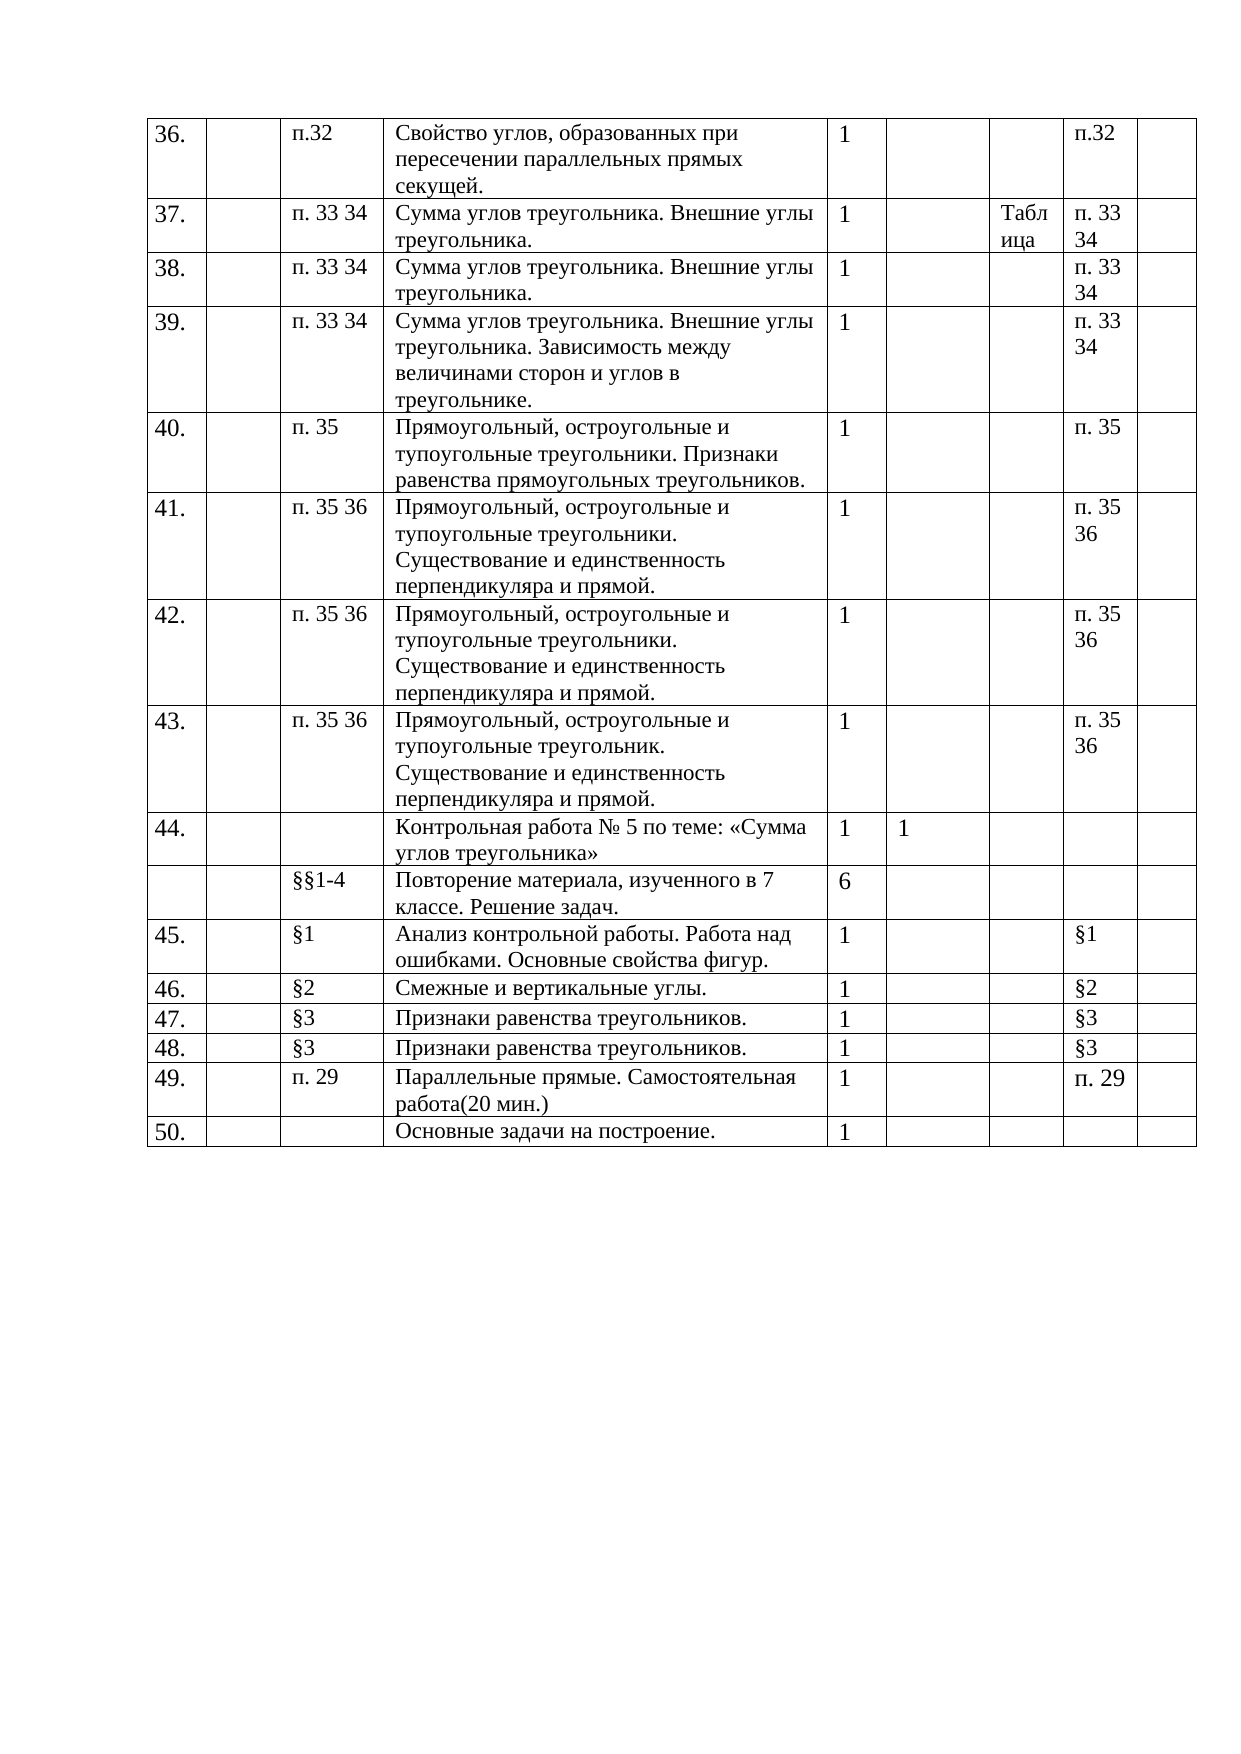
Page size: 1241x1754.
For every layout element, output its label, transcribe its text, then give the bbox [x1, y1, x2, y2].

table_cell [1064, 866, 1137, 919]
table_cell п. 35 36 [281, 600, 383, 705]
table_cell [887, 493, 989, 599]
table_cell [281, 1117, 383, 1146]
table_cell 1 [828, 413, 886, 492]
table_cell [207, 199, 280, 252]
table_cell п. 33 34 [281, 253, 383, 306]
table_cell п.32 [281, 119, 383, 198]
table_cell Смежные и вертикальные углы. [384, 974, 827, 1003]
table_cell Сумма углов треугольника. Внешние углы треугольника. Зависимость между величинами сторон и углов в треугольнике. [384, 307, 827, 412]
table_cell 1 [828, 493, 886, 599]
table_cell §1 [281, 920, 383, 973]
table_cell п. 35 36 [1064, 600, 1137, 705]
table_cell 1 [828, 600, 886, 705]
table_cell 6 [828, 866, 886, 919]
table_cell 1 [828, 813, 886, 865]
table_cell 1 [887, 813, 989, 865]
table_cell §2 [281, 974, 383, 1003]
table_cell 1 [828, 307, 886, 412]
table_cell [281, 813, 383, 865]
table_cell [1138, 1034, 1196, 1062]
table_cell [990, 600, 1063, 705]
table_cell [990, 1117, 1063, 1146]
table_cell [1138, 706, 1196, 812]
table_cell [207, 920, 280, 973]
table_cell [887, 920, 989, 973]
table_cell [990, 307, 1063, 412]
table_cell [990, 974, 1063, 1003]
table_cell [990, 813, 1063, 865]
table_cell [148, 119, 206, 198]
table_cell п. 35 36 [1064, 493, 1137, 599]
table_cell п.32 [1064, 119, 1137, 198]
table_cell [1064, 813, 1137, 865]
table_cell [207, 413, 280, 492]
table_cell [207, 706, 280, 812]
table_cell Таблица [990, 199, 1063, 252]
table_cell [1138, 813, 1196, 865]
table_cell [887, 307, 989, 412]
table_cell п. 33 34 [1064, 253, 1137, 306]
table_cell Прямоугольный, остроугольные и тупоугольные треугольники. Существование и единственность перпендикуляра и прямой. [384, 493, 827, 599]
table_cell [1138, 920, 1196, 973]
table_cell [990, 253, 1063, 306]
table_cell [887, 1034, 989, 1062]
table_cell [207, 1063, 280, 1116]
table_cell [148, 1063, 206, 1116]
table_cell [207, 600, 280, 705]
table_cell [148, 866, 206, 919]
table_cell Контрольная работа № 5 по теме: «Сумма углов треугольника» [384, 813, 827, 865]
table_cell [207, 493, 280, 599]
table_cell [207, 1034, 280, 1062]
table_cell [1138, 119, 1196, 198]
table_cell [990, 119, 1063, 198]
table_cell 1 [828, 1117, 886, 1146]
table_cell [887, 600, 989, 705]
table_cell [207, 1004, 280, 1032]
table_cell [990, 493, 1063, 599]
table_cell [1138, 1117, 1196, 1146]
table_cell [148, 813, 206, 865]
table_cell [990, 1034, 1063, 1062]
table_cell [207, 307, 280, 412]
table_cell [148, 1004, 206, 1032]
table_cell 1 [828, 253, 886, 306]
table_cell 1 [828, 974, 886, 1003]
table_cell п. 33 34 [1064, 307, 1137, 412]
table_cell [990, 1063, 1063, 1116]
table_cell [148, 413, 206, 492]
table_cell §2 [1064, 974, 1137, 1003]
table_cell п. 35 36 [281, 493, 383, 599]
table_cell Сумма углов треугольника. Внешние углы треугольника. [384, 199, 827, 252]
table_cell [148, 974, 206, 1003]
table_cell [887, 974, 989, 1003]
table_cell [1138, 307, 1196, 412]
table_cell [207, 253, 280, 306]
table_cell [887, 1004, 989, 1032]
table_cell [207, 119, 280, 198]
table_cell Прямоугольный, остроугольные и тупоугольные треугольник. Существование и единственность перпендикуляра и прямой. [384, 706, 827, 812]
table_cell [1138, 866, 1196, 919]
table_cell [148, 253, 206, 306]
table_cell §3 [281, 1034, 383, 1062]
table_cell [887, 199, 989, 252]
table_cell [1138, 974, 1196, 1003]
table_cell [887, 706, 989, 812]
table_cell п. 35 [281, 413, 383, 492]
table_cell п. 29 [281, 1063, 383, 1116]
table_cell [148, 493, 206, 599]
table_cell Признаки равенства треугольников. [384, 1004, 827, 1032]
table_cell 1 [828, 199, 886, 252]
table_cell 1 [828, 1063, 886, 1116]
table_cell п. 29 [1064, 1063, 1137, 1116]
table_cell Признаки равенства треугольников. [384, 1034, 827, 1062]
table_cell [148, 307, 206, 412]
table_cell Основные задачи на построение. [384, 1117, 827, 1146]
table_cell [887, 119, 989, 198]
table_cell [1138, 493, 1196, 599]
table_cell Анализ контрольной работы. Работа над ошибками. Основные свойства фигур. [384, 920, 827, 973]
table_cell [887, 1117, 989, 1146]
table_cell [148, 706, 206, 812]
table_cell 1 [828, 119, 886, 198]
table_cell [887, 1063, 989, 1116]
table_cell [990, 413, 1063, 492]
table_cell [1064, 1117, 1137, 1146]
table_cell [148, 1117, 206, 1146]
table_cell [207, 866, 280, 919]
table_cell 1 [828, 1034, 886, 1062]
table_cell [887, 866, 989, 919]
table_cell §§1-4 [281, 866, 383, 919]
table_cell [384, 119, 827, 198]
table_cell п. 35 36 [1064, 706, 1137, 812]
table_cell [1138, 199, 1196, 252]
table_cell §1 [1064, 920, 1137, 973]
table_cell п. 35 [1064, 413, 1137, 492]
table_cell п. 33 34 [1064, 199, 1137, 252]
table_cell Повторение материала, изученного в 7 классе. Решение задач. [384, 866, 827, 919]
table_cell [207, 974, 280, 1003]
table_cell [207, 813, 280, 865]
table_cell [148, 920, 206, 973]
table_cell п. 33 34 [281, 307, 383, 412]
table_cell §3 [1064, 1034, 1137, 1062]
table_cell [990, 1004, 1063, 1032]
table_cell Сумма углов треугольника. Внешние углы треугольника. [384, 253, 827, 306]
table_cell Прямоугольный, остроугольные и тупоугольные треугольники. Существование и единственность перпендикуляра и прямой. [384, 600, 827, 705]
table_cell Параллельные прямые. Самостоятельная работа(20 мин.) [384, 1063, 827, 1116]
table_cell [990, 920, 1063, 973]
table_cell 1 [828, 920, 886, 973]
table_cell [207, 1117, 280, 1146]
table_cell [1138, 600, 1196, 705]
table_cell п. 33 34 [281, 199, 383, 252]
table_cell Прямоугольный, остроугольные и тупоугольные треугольники. Признаки равенства прямоугольных треугольников. [384, 413, 827, 492]
table_cell [148, 600, 206, 705]
table_cell [1138, 1063, 1196, 1116]
table_cell [1138, 413, 1196, 492]
table_cell [887, 253, 989, 306]
table_cell §3 [281, 1004, 383, 1032]
table_cell [1138, 253, 1196, 306]
table_cell [990, 706, 1063, 812]
table_cell п. 35 36 [281, 706, 383, 812]
table_cell [990, 866, 1063, 919]
table_cell 1 [828, 706, 886, 812]
table_cell [148, 199, 206, 252]
table_cell [1138, 1004, 1196, 1032]
table_cell [887, 413, 989, 492]
table_cell [148, 1034, 206, 1062]
table_cell 1 [828, 1004, 886, 1032]
table_cell §3 [1064, 1004, 1137, 1032]
